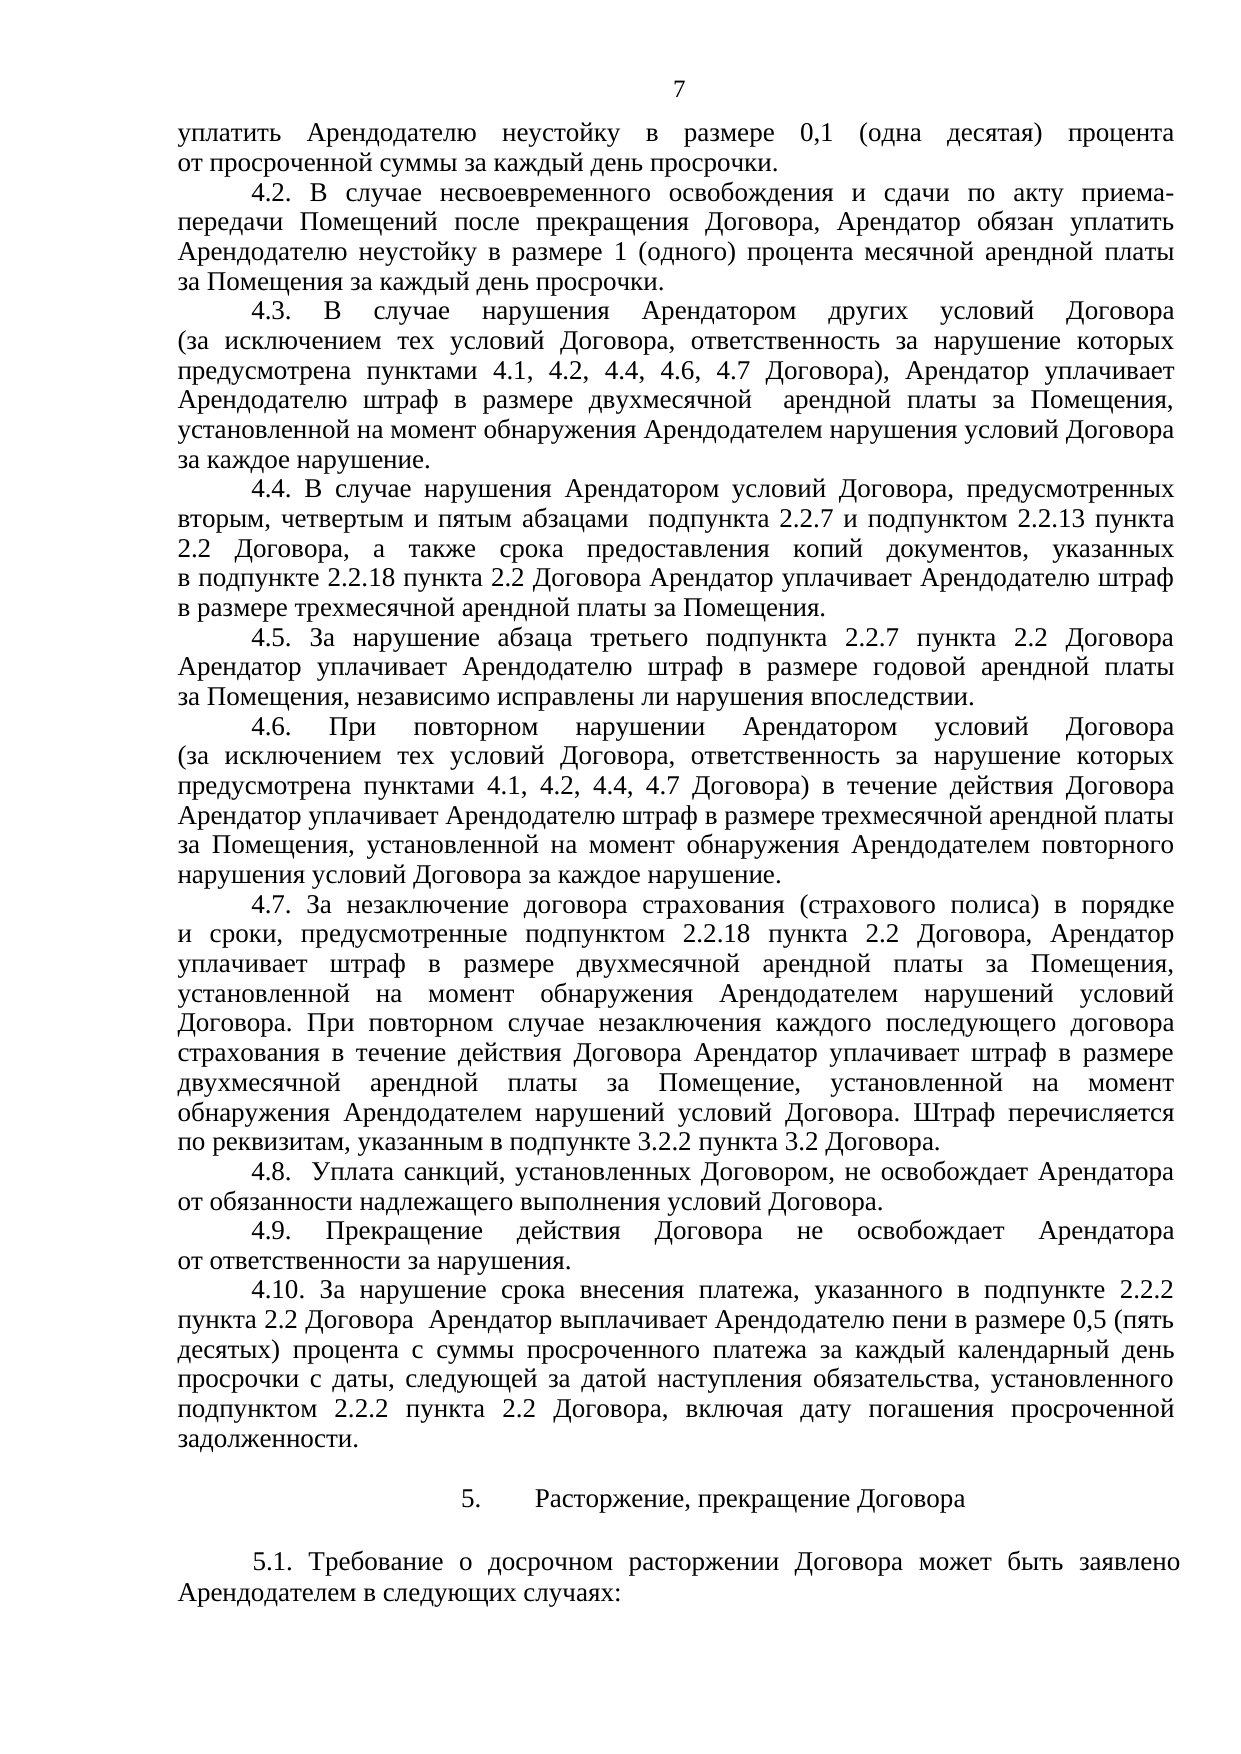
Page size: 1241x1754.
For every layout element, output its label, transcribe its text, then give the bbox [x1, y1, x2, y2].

text 4.9. Прекращение действия Договора не освобождает Арендатора от ответственности за нарушения. [177, 1216, 1175, 1275]
text 4.6. При повторном нарушении Арендатором условий Договора (за исключением тех условий Договора, ответственность за нарушение которых предусмотрена пунктами 4.1, 4.2, 4.4, 4.7 Договора) в течение действия Договора Арендатор уплачивает Арендодателю штраф в размере трехмесячной арендной платы за Помещения, установленной на момент обнаружения Арендодателем повторного нарушения условий Договора за каждое нарушение. [177, 711, 1175, 889]
list Расторжение, прекращение Договора [177, 1483, 1175, 1514]
text 4.5. За нарушение абзаца третьего подпункта 2.2.7 пункта 2.2 Договора Арендатор уплачивает Арендодателю штраф в размере годовой арендной платы за Помещения, независимо исправлены ли нарушения впоследствии. [177, 622, 1175, 711]
text 4.8. Уплата санкций, установленных Договором, не освобождает Арендатора от обязанности надлежащего выполнения условий Договора. [177, 1156, 1175, 1216]
text 4.2. В случае несвоевременного освобождения и сдачи по акту приема-передачи Помещений после прекращения Договора, Арендатор обязан уплатить Арендодателю неустойку в размере 1 (одного) процента месячной арендной платы за Помещения за каждый день просрочки. [177, 177, 1175, 296]
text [177, 118, 1175, 177]
text 4.7. За незаключение договора страхования (страхового полиса) в порядке и сроки, предусмотренные подпунктом 2.2.18 пункта 2.2 Договора, Арендатор уплачивает штраф в размере двухмесячной арендной платы за Помещения, установленной на момент обнаружения Арендодателем нарушений условий Договора. При повторном случае незаключения каждого последующего договора страхования в течение действия Договора Арендатор уплачивает штраф в размере двухмесячной арендной платы за Помещение, установленной на момент обнаружения Арендодателем нарушений условий Договора. Штраф перечисляется по реквизитам, указанным в подпункте 3.2.2 пункта 3.2 Договора. [177, 889, 1175, 1156]
text 5.1. Требование о досрочном расторжении Договора может быть заявлено Арендодателем в следующих случаях: [177, 1545, 1181, 1607]
text 4.3. В случае нарушения Арендатором других условий Договора (за исключением тех условий Договора, ответственность за нарушение которых предусмотрена пунктами 4.1, 4.2, 4.4, 4.6, 4.7 Договора), Арендатор уплачивает Арендодателю штраф в размере двухмесячной арендной платы за Помещения, установленной на момент обнаружения Арендодателем нарушения условий Договора за каждое нарушение. [177, 296, 1175, 474]
text 4.4. В случае нарушения Арендатором условий Договора, предусмотренных вторым, четвертым и пятым абзацами подпункта 2.2.7 и подпунктом 2.2.13 пункта 2.2 Договора, а также срока предоставления копий документов, указанных в подпункте 2.2.18 пункта 2.2 Договора Арендатор уплачивает Арендодателю штраф в размере трехмесячной арендной платы за Помещения. [177, 474, 1175, 622]
text 4.10. За нарушение срока внесения платежа, указанного в подпункте 2.2.2 пункта 2.2 Договора Арендатор выплачивает Арендодателю пени в размере 0,5 (пять десятых) процента с суммы просроченного платежа за каждый календарный день просрочки с даты, следующей за датой наступления обязательства, установленного подпунктом 2.2.2 пункта 2.2 Договора, включая дату погашения просроченной задолженности. [177, 1275, 1175, 1453]
